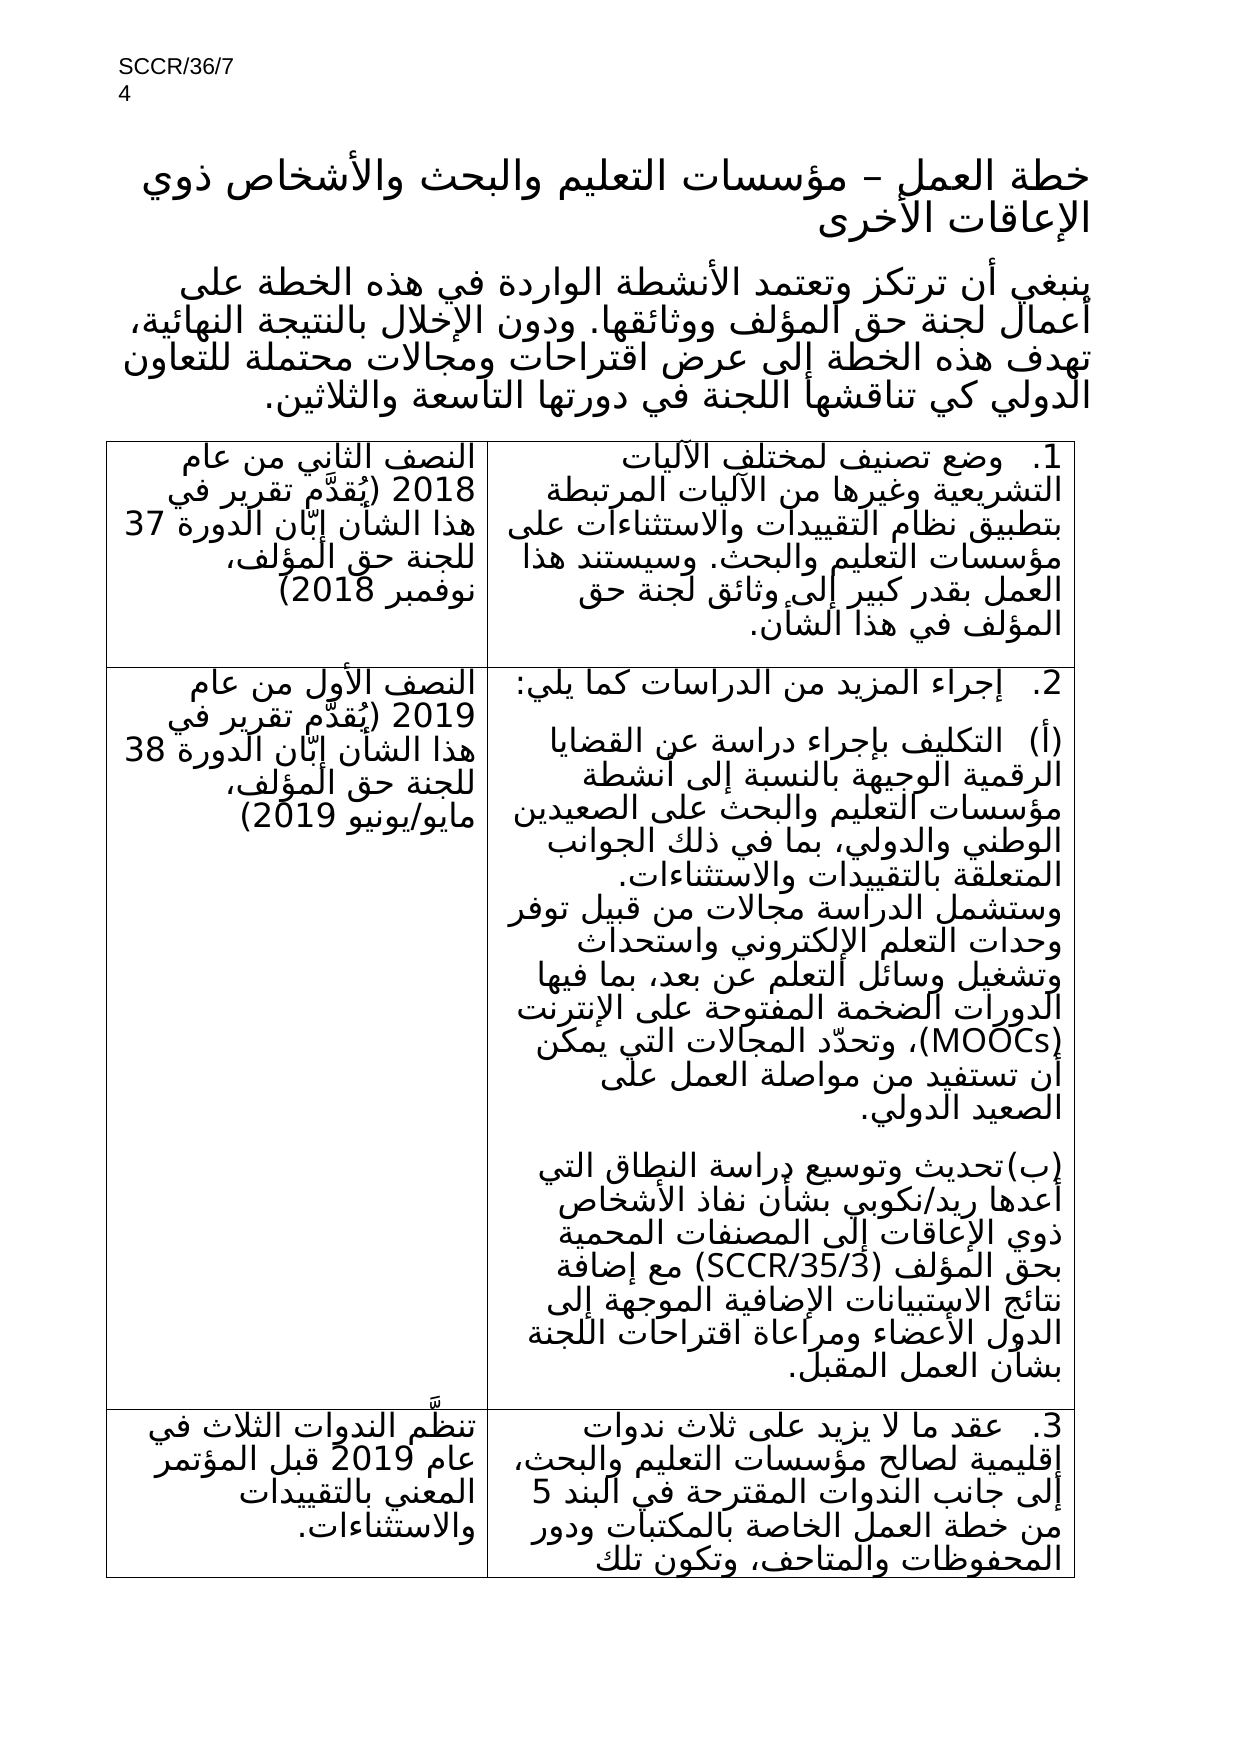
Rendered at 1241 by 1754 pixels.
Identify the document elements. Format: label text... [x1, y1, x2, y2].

text ينبغي أن ترتكز وتعتمد الأنشطة الواردة في هذه الخطة على أعمال لجنة حق المؤلف ووثائقها. ودون الإخلال بالنتيجة النهائية، تهدف هذه الخطة إلى عرض اقتراحات ومجالات محتملة للتعاون الدولي كي تناقشها اللجنة في دورتها التاسعة والثلاثين. [118, 266, 1092, 416]
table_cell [488, 1410, 1074, 1577]
table_header 1. وضع تصنيف لمختلف الآليات التشريعية وغيرها من الآليات المرتبطة بتطبيق نظام التقييدات والاستثناءات على مؤسسات التعليم والبحث. وسيستند هذا العمل بقدر كبير إلى وثائق لجنة حق المؤلف في هذا الشأن. [488, 442, 1074, 667]
table_cell 2. إجراء المزيد من الدراسات كما يلي: (أ) التكليف بإجراء دراسة عن القضايا الرقمية الوجيهة بالنسبة إلى أنشطة مؤسسات التعليم والبحث على الصعيدين الوطني والدولي، بما في ذلك الجوانب المتعلقة بالتقييدات والاستثناءات. وستشمل الدراسة مجالات من قبيل توفر وحدات التعلم الإلكتروني واستحداث وتشغيل وسائل التعلم عن بعد، بما فيها الدورات الضخمة المفتوحة على الإنترنت (MOOCs)، وتحدّد المجالات التي يمكن أن تستفيد من مواصلة العمل على الصعيد الدولي. (ب) تحديث وتوسيع دراسة النطاق التي أعدها ريد/نكوبي بشأن نفاذ الأشخاص ذوي الإعاقات إلى المصنفات المحمية بحق المؤلف (SCCR/35/3) مع إضافة نتائج الاستبيانات الإضافية الموجهة إلى الدول الأعضاء ومراعاة اقتراحات اللجنة بشأن العمل المقبل. [488, 668, 1074, 1409]
table_cell النصف الأول من عام 2019 (يُقدَّم تقرير في هذا الشأن إبّان الدورة 38 للجنة حق المؤلف، مايو/يونيو 2019) [107, 668, 487, 1409]
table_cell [107, 1410, 487, 1577]
subtitle خطة العمل – مؤسسات التعليم والبحث والأشخاص ذوي الإعاقات الأخرى [118, 157, 1092, 241]
table_header النصف الثاني من عام 2018 (يُقدَّم تقرير في هذا الشأن إبّان الدورة 37 للجنة حق المؤلف، نوفمبر 2018) [107, 442, 487, 667]
